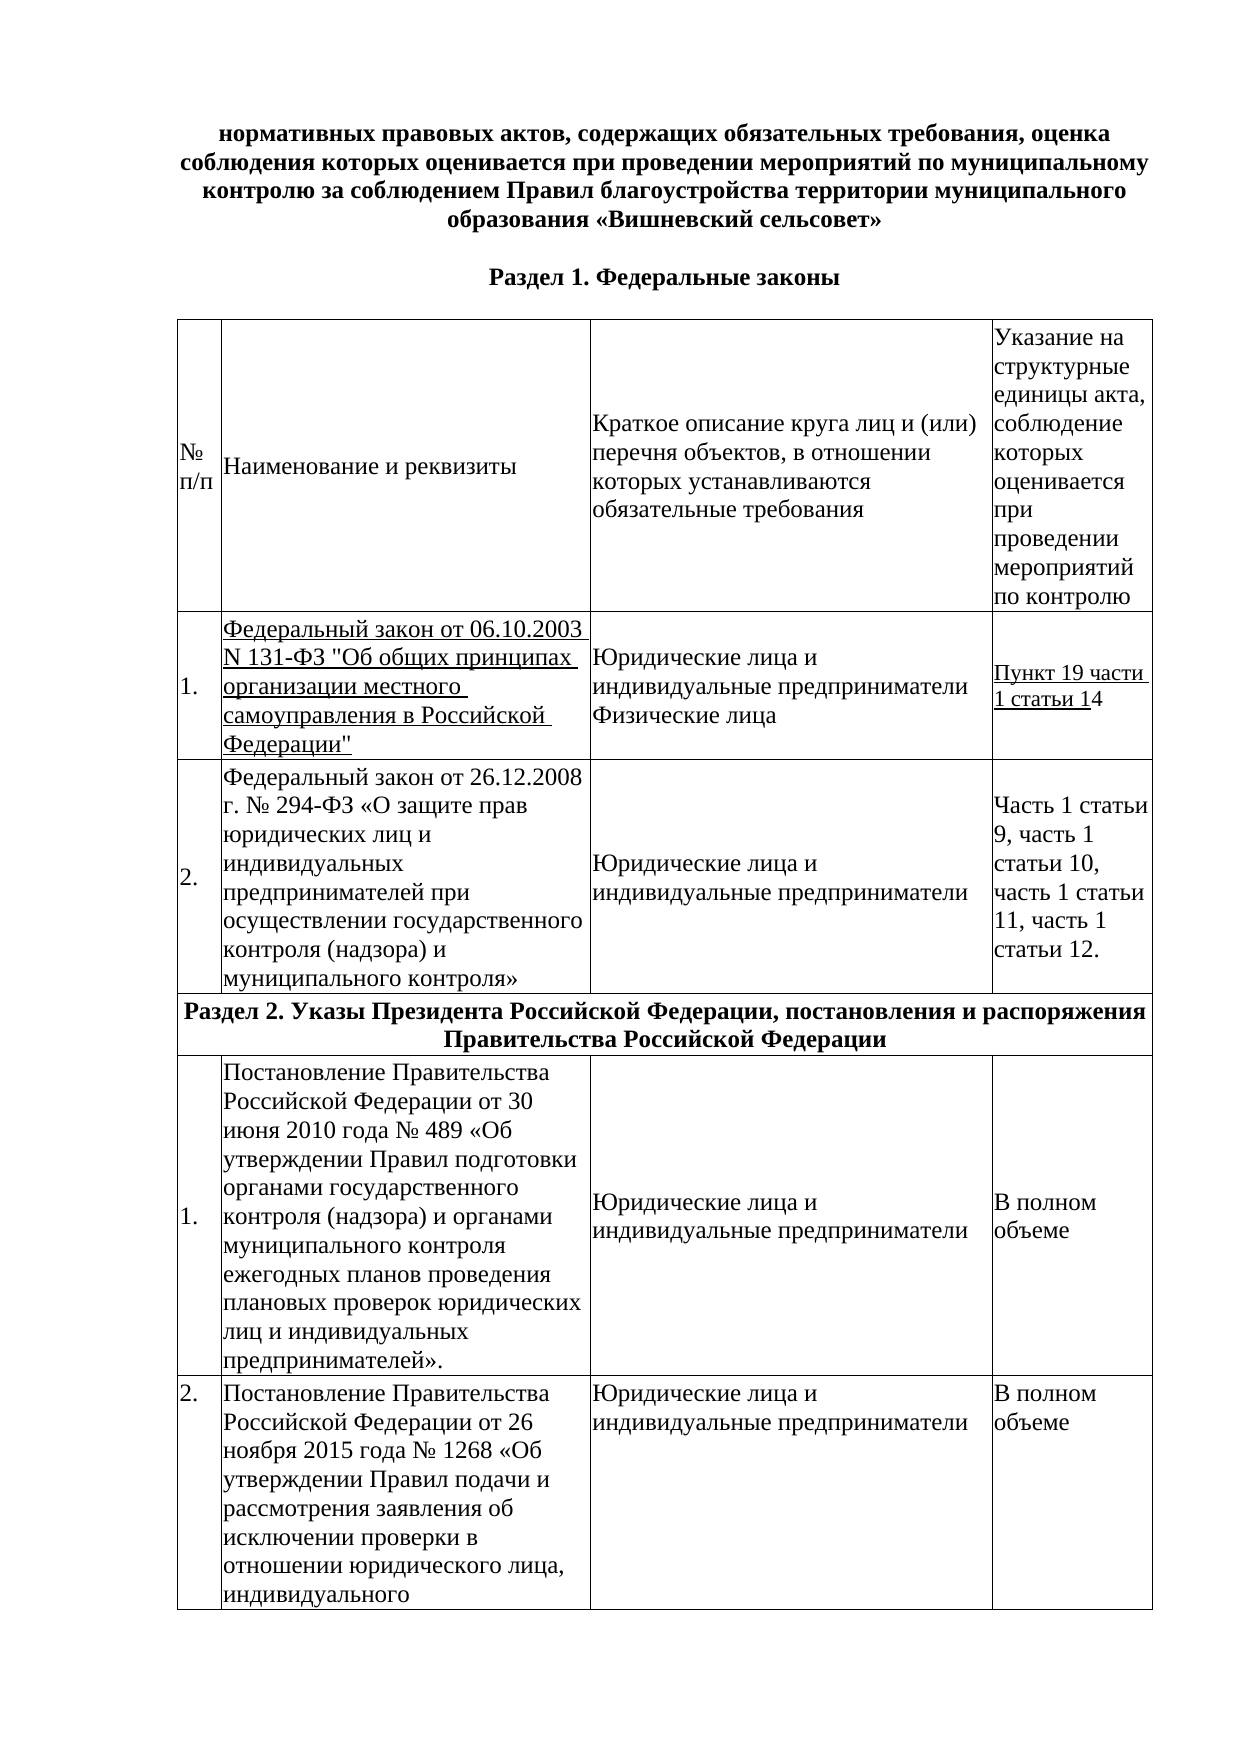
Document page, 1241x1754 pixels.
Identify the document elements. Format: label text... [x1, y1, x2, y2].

table_cell Юридические лица и индивидуальные предприниматели [591, 760, 992, 993]
table_cell 2. [178, 1376, 221, 1609]
table_cell Постановление Правительства Российской Федерации от 30 июня 2010 года № 489 «Об утверждении Правил подготовки органами государственного контроля (надзора) и органами муниципального контроля ежегодных планов проведения плановых проверок юридических лиц и индивидуальных предпринимателей». [222, 1056, 590, 1375]
table_header Указание на структурные единицы акта, соблюдение которых оценивается при проведении мероприятий по контролю [993, 320, 1152, 611]
table_cell 1. [178, 612, 221, 759]
table_cell Федеральный закон от 06.10.2003 N 131-ФЗ "Об общих принципах организации местного самоуправления в Российской Федерации" [222, 612, 590, 759]
table_cell В полном объеме [993, 1056, 1152, 1375]
table_header Наименование и реквизиты [222, 320, 590, 611]
table_cell Юридические лица и индивидуальные предприниматели [591, 1056, 992, 1375]
table_cell 1. [178, 1056, 221, 1375]
table_header Краткое описание круга лиц и (или) перечня объектов, в отношении которых устанавливаются обязательные требования [591, 320, 992, 611]
text Раздел 1. Федеральные законы [177, 262, 1152, 291]
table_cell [591, 1376, 992, 1609]
table_cell Юридические лица и индивидуальные предприниматели Физические лица [591, 612, 992, 759]
table_cell Раздел 2. Указы Президента Российской Федерации, постановления и распоряжения Правительства Российской Федерации [178, 994, 1152, 1055]
table_cell Пункт 19 части 1 статьи 14 [993, 612, 1152, 759]
table_cell Федеральный закон от 26.12.2008 г. № 294-ФЗ «О защите прав юридических лиц и индивидуальных предпринимателей при осуществлении государственного контроля (надзора) и муниципального контроля» [222, 760, 590, 993]
table_header № п/п [178, 320, 221, 611]
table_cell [222, 1376, 590, 1609]
table_cell 2. [178, 760, 221, 993]
table_cell В полном объеме [993, 1376, 1152, 1609]
table_cell Часть 1 статьи 9, часть 1 статьи 10, часть 1 статьи 11, часть 1 статьи 12. [993, 760, 1152, 993]
text нормативных правовых актов, содержащих обязательных требования, оценка соблюдения которых оценивается при проведении мероприятий по муниципальному контролю за соблюдением Правил благоустройства территории муниципального образования «Вишневский сельсовет» [177, 118, 1152, 233]
